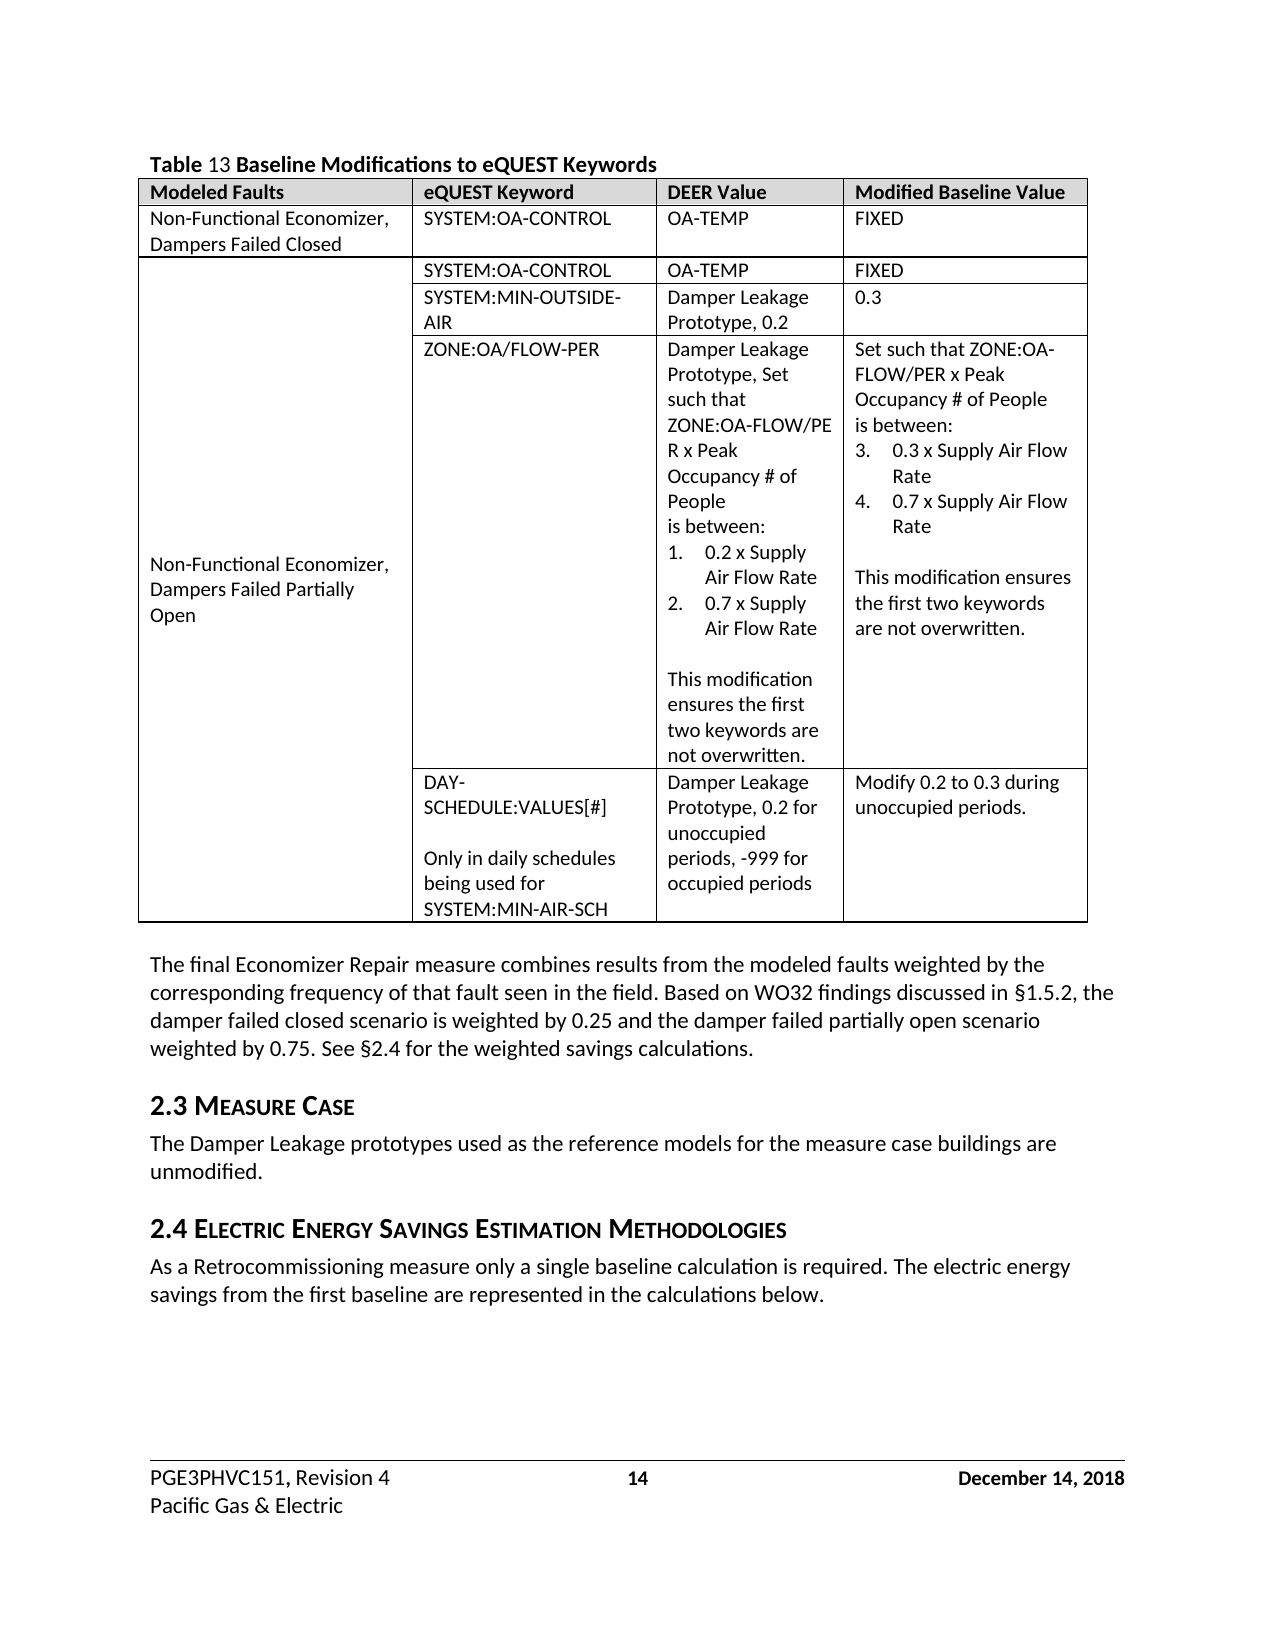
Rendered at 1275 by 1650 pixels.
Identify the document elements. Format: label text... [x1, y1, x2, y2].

table_cell SYSTEM:OA-CONTROL [413, 206, 656, 256]
table_cell Non-Functional Economizer, Dampers Failed Partially Open [139, 258, 412, 921]
table_header eQUEST Keyword [413, 179, 656, 204]
table_cell Set such that ZONE:OA-FLOW/PER x Peak Occupancy # of People is between: 0.3 x Supply Air Flow Rate 0.7 x Supply Air Flow Rate This modification ensures the first two keywords are not overwritten. [844, 336, 1087, 768]
table_cell Damper Leakage Prototype, Set such that ZONE:OA-FLOW/PER x Peak Occupancy # of People is between: 0.2 x Supply Air Flow Rate 0.7 x Supply Air Flow Rate This modification ensures the first two keywords are not overwritten. [657, 336, 843, 768]
text The final Economizer Repair measure combines results from the modeled faults weighted by the corresponding frequency of that fault seen in the field. Based on WO32 findings discussed in §1.5.2, the damper failed closed scenario is weighted by 0.25 and the damper failed partially open scenario weighted by 0.75. See §2.4 for the weighted savings calculations. [150, 950, 1125, 1062]
table_header DEER Value [657, 179, 843, 204]
table_cell OA-TEMP [657, 258, 843, 283]
table_cell 0.3 [844, 284, 1087, 335]
table_cell FIXED [844, 258, 1087, 283]
table_cell OA-TEMP [657, 206, 843, 256]
text As a Retrocommissioning measure only a single baseline calculation is required. The electric energy savings from the first baseline are represented in the calculations below. [150, 1252, 1125, 1308]
table_cell SYSTEM:MIN-OUTSIDE-AIR [413, 284, 656, 335]
table_cell FIXED [844, 206, 1087, 256]
table_cell DAY-SCHEDULE:VALUES[#] Only in daily schedules being used for SYSTEM:MIN-AIR-SCH [413, 769, 656, 921]
table_cell Modify 0.2 to 0.3 during unoccupied periods. [844, 769, 1087, 921]
table_cell Damper Leakage Prototype, 0.2 [657, 284, 843, 335]
table_header Modified Baseline Value [844, 179, 1087, 204]
subtitle 2.4 Electric Energy Savings Estimation Methodologies [150, 1210, 1125, 1246]
table_cell SYSTEM:OA-CONTROL [413, 258, 656, 283]
table_cell ZONE:OA/FLOW-PER [413, 336, 656, 768]
table_cell Damper Leakage Prototype, 0.2 for unoccupied periods, -999 for occupied periods [657, 769, 843, 921]
text The Damper Leakage prototypes used as the reference models for the measure case buildings are unmodified. [150, 1129, 1125, 1185]
text Table 13 Baseline Modifications to eQUEST Keywords [150, 150, 1125, 178]
table_cell Non-Functional Economizer, Dampers Failed Closed [139, 206, 412, 256]
subtitle 2.3 Measure Case [150, 1087, 1125, 1123]
table_header Modeled Faults [139, 179, 412, 204]
